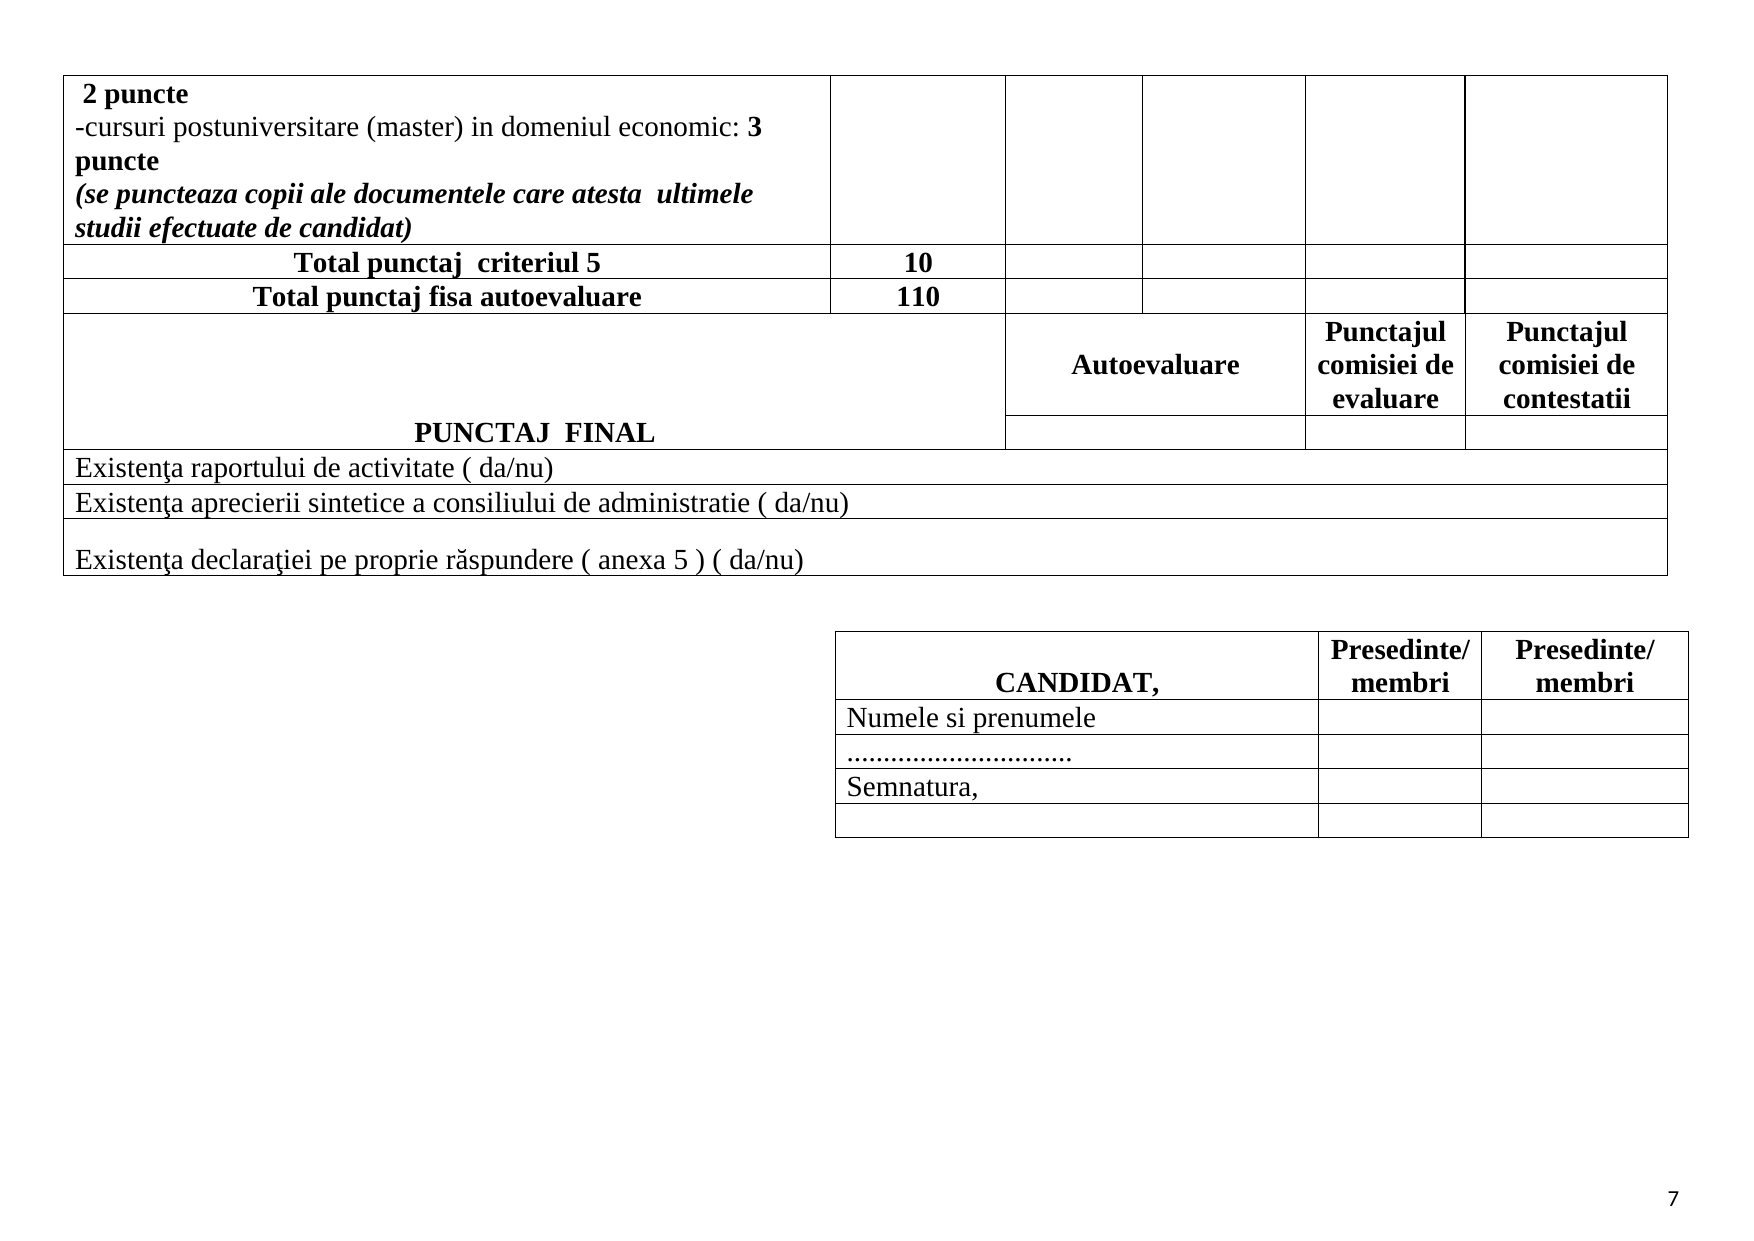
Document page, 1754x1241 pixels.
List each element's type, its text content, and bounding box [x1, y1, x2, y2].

table_cell [1482, 804, 1688, 837]
table_cell Total punctaj criteriul 5 [64, 245, 830, 278]
table_cell [1006, 76, 1142, 244]
table_header Presedinte/membri [1319, 632, 1481, 699]
table_cell 3 [831, 76, 1005, 244]
table_cell [1143, 245, 1305, 278]
table_cell PUNCTAJ FINAL [64, 314, 1005, 449]
table_cell Autoevaluare [1006, 314, 1305, 414]
table_cell 10 [831, 245, 1005, 278]
table_cell Existenţa declaraţiei pe proprie răspundere ( anexa 5 ) ( da/nu) [64, 519, 1667, 575]
table_cell [1306, 279, 1464, 313]
table_cell [1143, 76, 1305, 244]
table_cell Existenţa raportului de activitate ( da/nu) [64, 450, 1667, 484]
table_cell [1466, 245, 1667, 278]
table_cell [1006, 416, 1305, 449]
table_cell 110 [831, 279, 1005, 313]
table_cell [1306, 76, 1464, 244]
table_cell Numele si prenumele [836, 700, 1318, 733]
table_cell [1482, 769, 1688, 803]
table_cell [64, 76, 830, 244]
table_cell [1466, 76, 1667, 244]
table_cell Total punctaj fisa autoevaluare [64, 279, 830, 313]
table_cell [1006, 279, 1142, 313]
table_cell [1319, 769, 1481, 803]
table_cell [1466, 279, 1667, 313]
table_cell [1466, 416, 1667, 449]
table_cell Existenţa aprecierii sintetice a consiliului de administratie ( da/nu) [64, 485, 1667, 518]
table_cell [836, 804, 1318, 837]
table_cell Punctajul comisiei de contestatii [1466, 314, 1667, 414]
table_header Presedinte/ membri [1482, 632, 1688, 699]
table_cell [1306, 245, 1464, 278]
table_header CANDIDAT, [836, 632, 1318, 699]
table_cell [1143, 279, 1305, 313]
table_cell [1319, 700, 1481, 733]
table_cell [1319, 804, 1481, 837]
table_cell Punctajul comisiei de evaluare [1306, 314, 1465, 414]
table_cell [1482, 700, 1688, 733]
table_cell [1482, 735, 1688, 768]
table_cell [1006, 245, 1142, 278]
table_cell [1306, 416, 1465, 449]
table_cell ............................... [836, 735, 1318, 768]
table_cell Semnatura, [836, 769, 1318, 803]
table_cell [1319, 735, 1481, 768]
